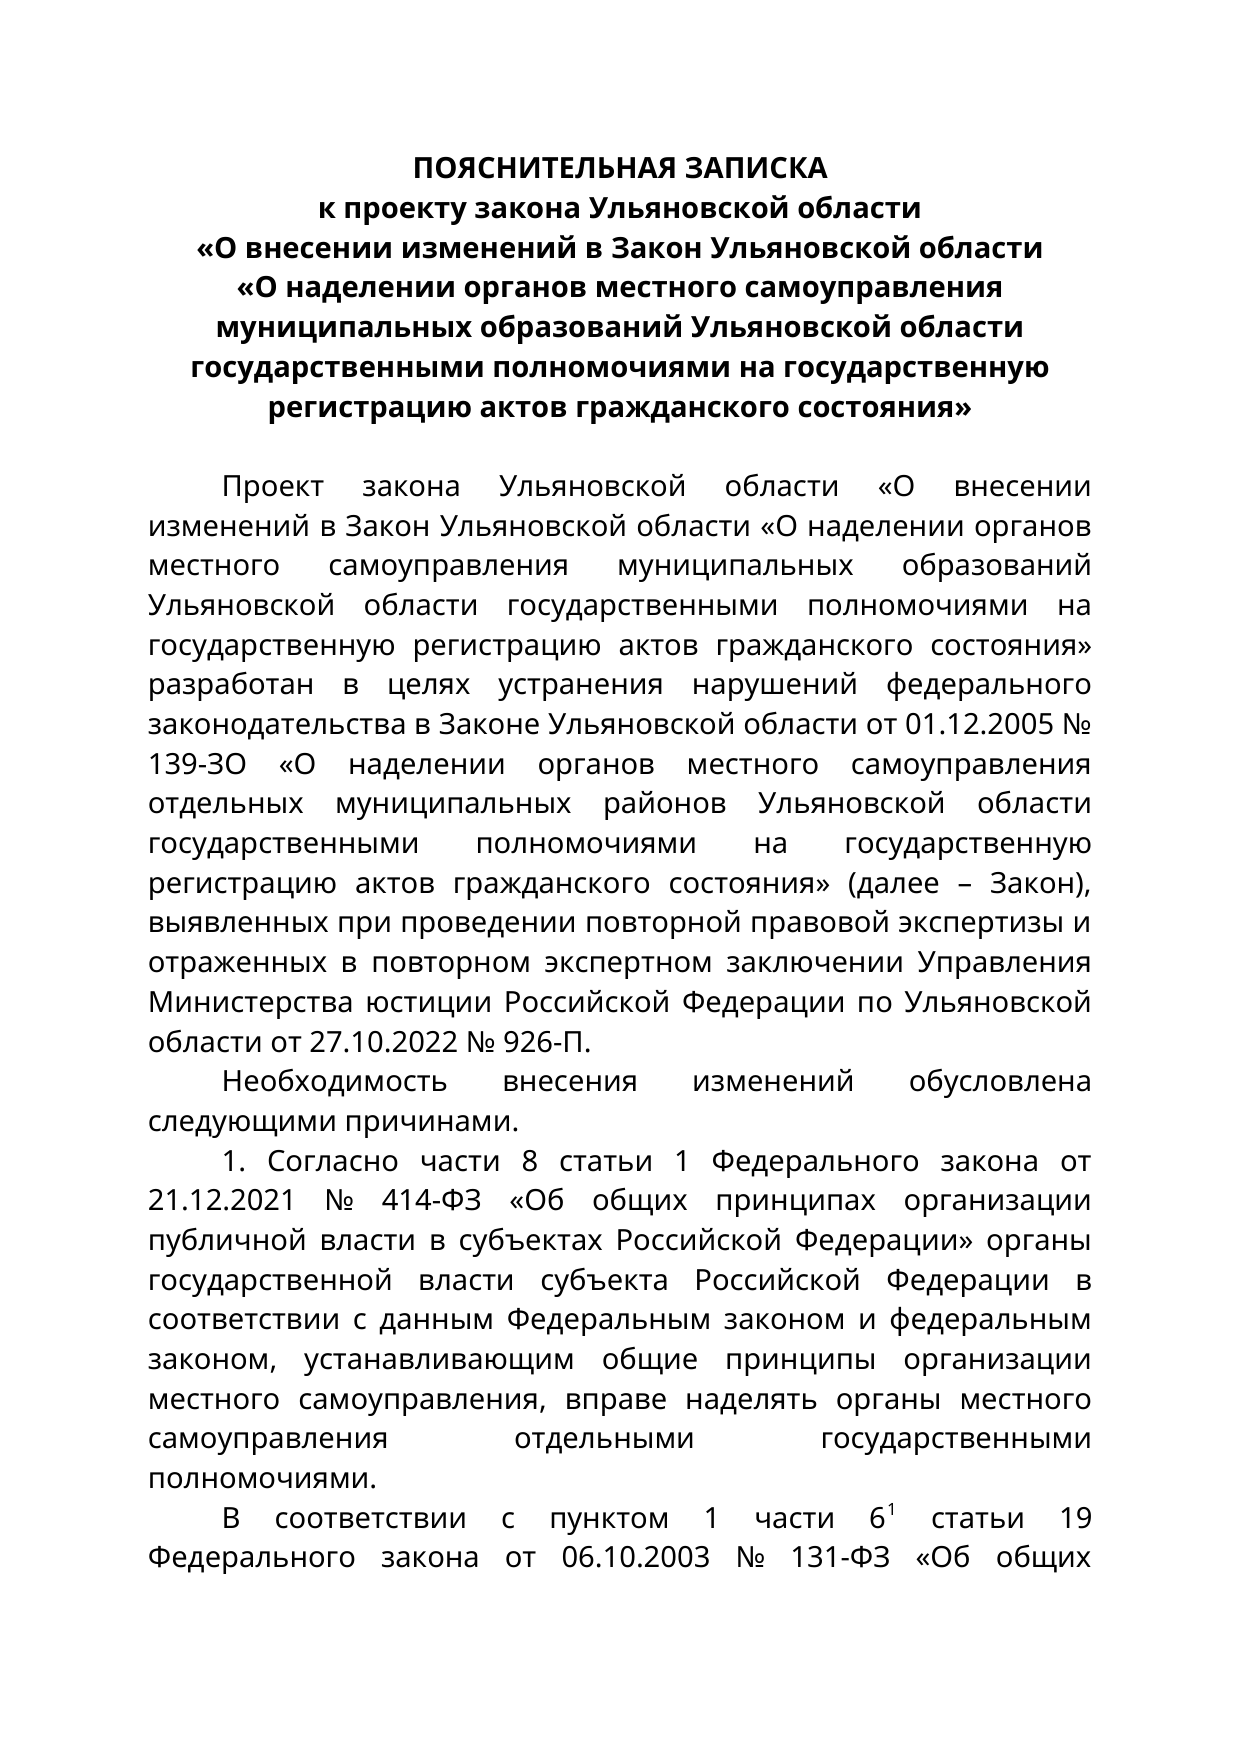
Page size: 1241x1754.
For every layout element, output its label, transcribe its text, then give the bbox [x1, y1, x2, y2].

text ПОЯСНИТЕЛЬНАЯ ЗАПИСКА [148, 148, 1092, 187]
text «О наделении органов местного самоуправления муниципальных образований Ульяновской области государственными полномочиями на государственную регистрацию актов гражданского состояния» [148, 267, 1092, 426]
text к проекту закона Ульяновской области [148, 187, 1092, 227]
text Проект закона Ульяновской области «О внесении изменений в Закон Ульяновской области «О наделении органов местного самоуправления муниципальных образований Ульяновской области государственными полномочиями на государственную регистрацию актов гражданского состояния» разработан в целях устранения нарушений федерального законодательства в Законе Ульяновской области от 01.12.2005 № 139-ЗО «О наделении органов местного самоуправления отдельных муниципальных районов Ульяновской области государственными полномочиями на государственную регистрацию актов гражданского состояния» (далее – Закон), выявленных при проведении повторной правовой экспертизы и отраженных в повторном экспертном заключении Управления Министерства юстиции Российской Федерации по Ульяновской области от 27.10.2022 № 926-П. [148, 465, 1092, 1061]
text Необходимость внесения изменений обусловлена следующими причинами. [148, 1061, 1092, 1140]
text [148, 1497, 1092, 1576]
text «О внесении изменений в Закон Ульяновской области [148, 227, 1092, 267]
text 1. Согласно части 8 статьи 1 Федерального закона от 21.12.2021 № 414-ФЗ «Об общих принципах организации публичной власти в субъектах Российской Федерации» органы государственной власти субъекта Российской Федерации в соответствии с данным Федеральным законом и федеральным законом, устанавливающим общие принципы организации местного самоуправления, вправе наделять органы местного самоуправления отдельными государственными полномочиями. [148, 1140, 1092, 1497]
